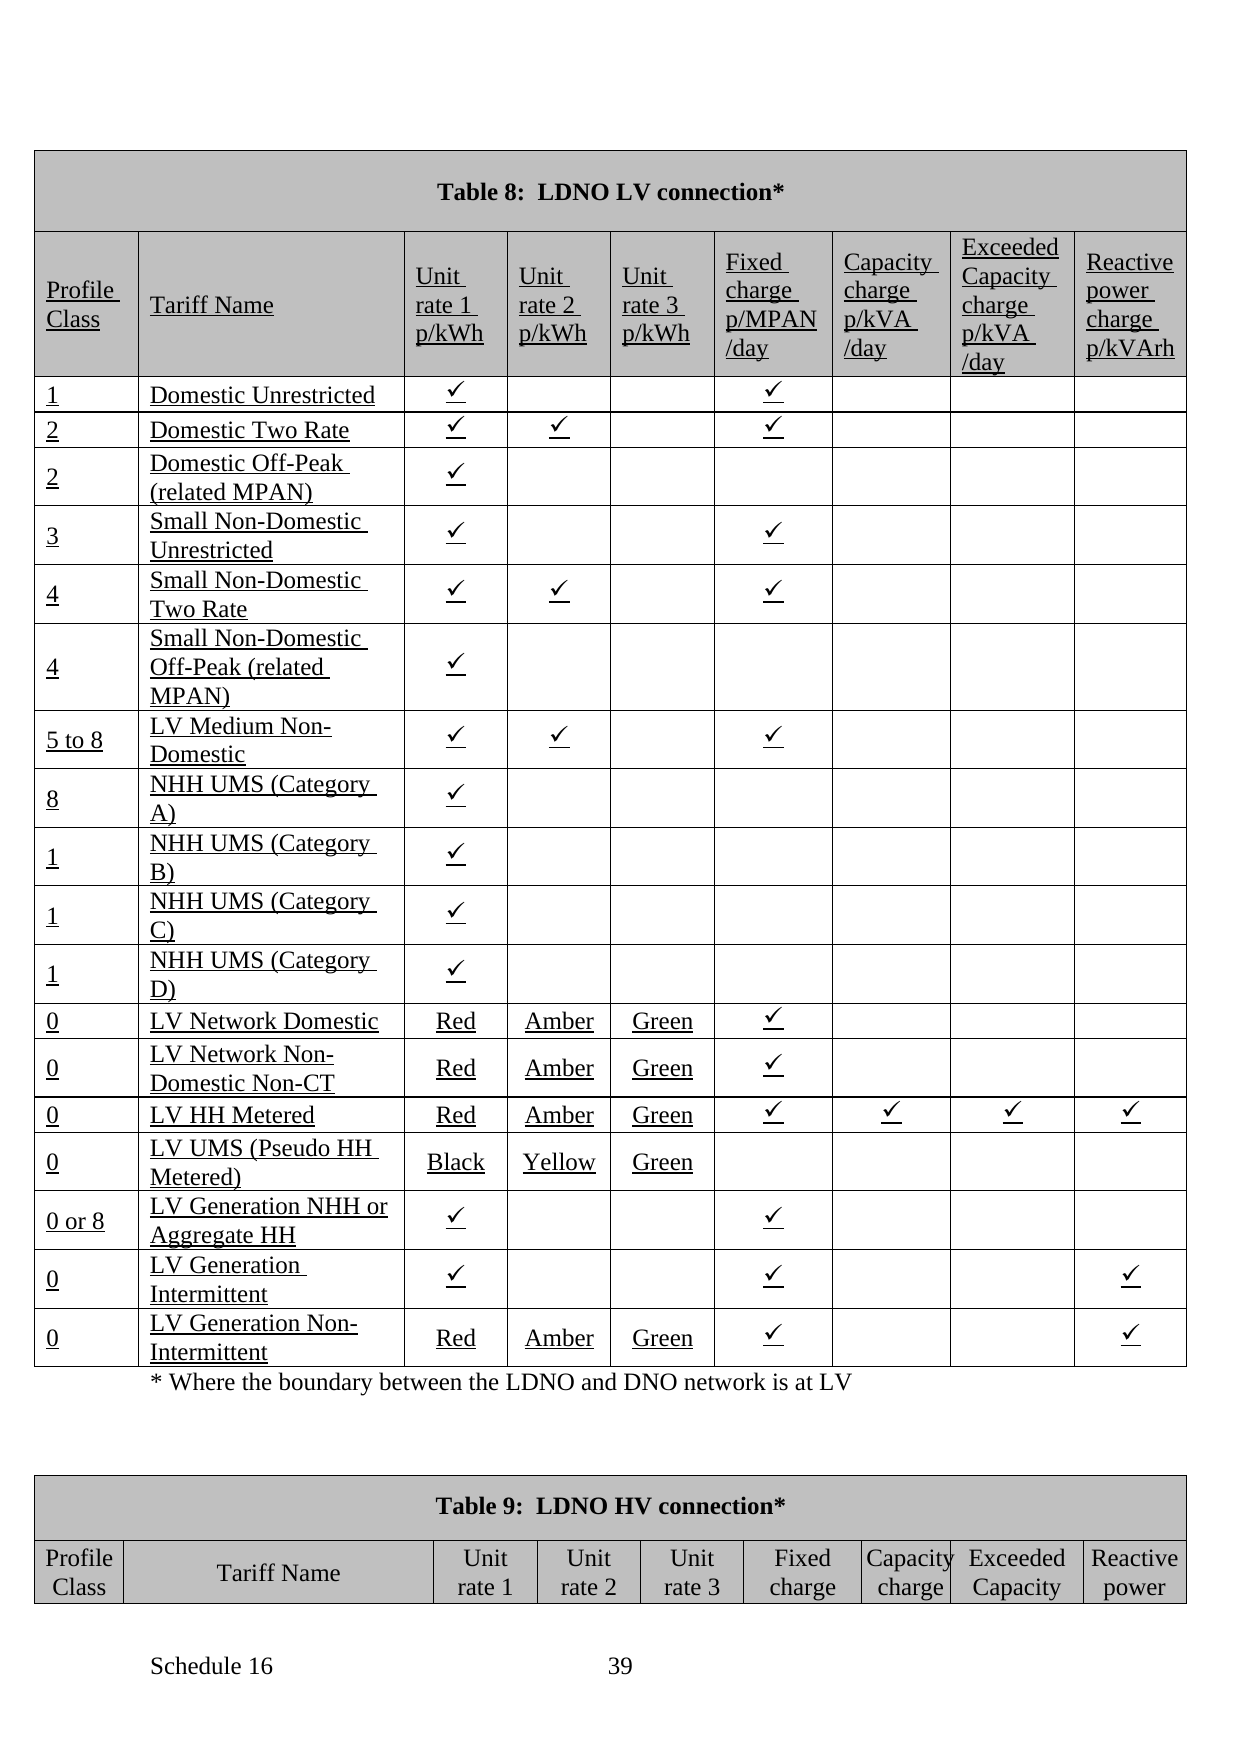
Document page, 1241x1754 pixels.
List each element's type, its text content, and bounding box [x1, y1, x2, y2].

table_cell LV Network Domestic [139, 1004, 404, 1038]
table_cell Unit rate 2 p/kWh [538, 1541, 640, 1603]
table_cell Unit rate 1 p/kWh [405, 232, 507, 376]
table_cell Domestic Unrestricted [139, 377, 404, 411]
table_cell Amber [508, 1098, 610, 1132]
table_cell [833, 624, 950, 710]
table_cell [833, 1098, 950, 1132]
table_cell Capacity charge p/kVA /day [833, 232, 950, 376]
table_cell [833, 377, 950, 411]
table_cell LV Generation NHH or Aggregate HH [139, 1191, 404, 1249]
table_cell 0 or 8 [35, 1191, 138, 1249]
table_cell [1075, 769, 1186, 827]
table_cell [508, 769, 610, 827]
table_cell [833, 1309, 950, 1366]
table_cell 1 [35, 886, 138, 944]
table_cell [951, 945, 1074, 1002]
table_cell [405, 413, 507, 447]
table_cell 1 [35, 377, 138, 411]
table_cell [405, 711, 507, 768]
table_cell [1075, 1250, 1186, 1307]
table_cell Green [611, 1039, 714, 1096]
table_cell [715, 413, 832, 447]
table_cell Exceeded Capacity charge p/kVA /day [951, 1541, 1083, 1603]
table_cell Small Non-Domestic Two Rate [139, 565, 404, 622]
table_cell [833, 1250, 950, 1307]
table_cell 0 [35, 1004, 138, 1038]
table_cell [715, 506, 832, 564]
table_cell 0 [35, 1039, 138, 1096]
table_cell [508, 565, 610, 622]
table_cell [833, 1133, 950, 1190]
table_cell [1075, 1133, 1186, 1190]
table_cell [951, 624, 1074, 710]
table_cell [611, 769, 714, 827]
table_cell Amber [508, 1004, 610, 1038]
table_cell 0 [35, 1309, 138, 1366]
table_cell LV HH Metered [139, 1098, 404, 1132]
table_cell [833, 945, 950, 1002]
table_cell [951, 413, 1074, 447]
table_cell [833, 1191, 950, 1249]
table_cell Green [611, 1004, 714, 1038]
table_cell 0 [35, 1098, 138, 1132]
table_cell Fixed charge p/MPAN/day [744, 1541, 861, 1603]
table_cell [405, 1250, 507, 1307]
table_cell Yellow [508, 1133, 610, 1190]
table_cell 0 [35, 1133, 138, 1190]
table_cell [508, 448, 610, 505]
table_cell [951, 711, 1074, 768]
table_cell [715, 828, 832, 885]
table_cell [833, 886, 950, 944]
table_cell [508, 711, 610, 768]
table_cell [611, 945, 714, 1002]
table_cell [611, 1191, 714, 1249]
table_cell Tariff Name [124, 1541, 433, 1603]
table_cell Unit rate 3 p/kWh [641, 1541, 743, 1603]
table_cell [508, 624, 610, 710]
table_cell Unit rate 2 p/kWh [508, 232, 610, 376]
table_cell 5 to 8 [35, 711, 138, 768]
table_cell [611, 1250, 714, 1307]
table_cell [715, 565, 832, 622]
table_cell [405, 1191, 507, 1249]
table_cell [405, 828, 507, 885]
table_cell [1075, 1004, 1186, 1038]
table_cell Unit rate 1 p/kWh [434, 1541, 537, 1603]
table_cell [1075, 711, 1186, 768]
table_cell [715, 945, 832, 1002]
table_cell Fixed charge p/MPAN/day [715, 232, 832, 376]
table_cell Domestic Two Rate [139, 413, 404, 447]
table_cell [508, 1191, 610, 1249]
table_cell [951, 769, 1074, 827]
table_cell [611, 624, 714, 710]
table_cell [833, 506, 950, 564]
table_cell 4 [35, 624, 138, 710]
table_cell LV Medium Non-Domestic [139, 711, 404, 768]
table_header Table 9: LDNO HV connection* [35, 1476, 1186, 1540]
table_cell [1075, 1191, 1186, 1249]
table_cell [405, 506, 507, 564]
table_cell [715, 1098, 832, 1132]
table_cell Profile Class [35, 232, 138, 376]
table_cell [405, 769, 507, 827]
table_cell [951, 886, 1074, 944]
table_cell [715, 886, 832, 944]
table_header Table 8: LDNO LV connection* [35, 151, 1186, 231]
table_cell [715, 711, 832, 768]
table_cell [611, 828, 714, 885]
table_cell Exceeded Capacity charge p/kVA /day [951, 232, 1074, 376]
text * Where the boundary between the LDNO and DNO network is at LV [150, 1367, 1090, 1396]
table_cell [1075, 377, 1186, 411]
table_cell [405, 624, 507, 710]
table_cell [508, 377, 610, 411]
table_cell [1075, 506, 1186, 564]
table_cell Red [405, 1098, 507, 1132]
table_cell Red [405, 1004, 507, 1038]
table_cell [611, 413, 714, 447]
table_cell [611, 448, 714, 505]
table_cell 4 [35, 565, 138, 622]
table_cell Amber [508, 1039, 610, 1096]
table_cell [833, 1039, 950, 1096]
table_cell [951, 1039, 1074, 1096]
table_cell Tariff Name [139, 232, 404, 376]
table_cell Domestic Off-Peak (related MPAN) [139, 448, 404, 505]
table_cell Unit rate 3 p/kWh [611, 232, 714, 376]
table_cell [405, 448, 507, 505]
table_cell [951, 1191, 1074, 1249]
table_cell Capacity charge p/kVA /day [862, 1541, 950, 1603]
table_cell [405, 886, 507, 944]
table_cell Amber [508, 1309, 610, 1366]
table_cell [508, 945, 610, 1002]
table_cell Small Non-Domestic Unrestricted [139, 506, 404, 564]
table_cell [951, 1250, 1074, 1307]
table_cell [715, 624, 832, 710]
table_cell [951, 1098, 1074, 1132]
table_cell [1075, 828, 1186, 885]
table_cell [715, 1039, 832, 1096]
table_cell [715, 1191, 832, 1249]
table_cell NHH UMS (Category A) [139, 769, 404, 827]
table_cell [715, 1133, 832, 1190]
table_cell [1075, 624, 1186, 710]
table_cell [1075, 1309, 1186, 1366]
table_cell [951, 506, 1074, 564]
table_cell [951, 448, 1074, 505]
table_cell [833, 413, 950, 447]
table_cell [951, 377, 1074, 411]
table_cell [715, 1309, 832, 1366]
table_cell [611, 886, 714, 944]
table_cell Reactive power charge p/kVArh [1075, 232, 1186, 376]
table_cell 2 [35, 448, 138, 505]
table_cell [1075, 886, 1186, 944]
table_cell Small Non-Domestic Off-Peak (related MPAN) [139, 624, 404, 710]
table_cell [951, 1133, 1074, 1190]
table_cell [1075, 413, 1186, 447]
table_cell Green [611, 1133, 714, 1190]
table_cell [508, 1250, 610, 1307]
table_cell NHH UMS (Category C) [139, 886, 404, 944]
table_cell [951, 1004, 1074, 1038]
table_cell [611, 377, 714, 411]
table_cell [715, 1250, 832, 1307]
table_cell [611, 506, 714, 564]
table_cell [833, 769, 950, 827]
table_cell [1075, 565, 1186, 622]
table_cell [405, 945, 507, 1002]
table_cell [715, 377, 832, 411]
table_cell [1075, 448, 1186, 505]
table_cell [833, 828, 950, 885]
table_cell 2 [35, 413, 138, 447]
table_cell LV UMS (Pseudo HH Metered) [139, 1133, 404, 1190]
table_cell [715, 1004, 832, 1038]
table_cell [508, 413, 610, 447]
table_cell [405, 377, 507, 411]
table_cell [508, 506, 610, 564]
table_cell [1075, 1039, 1186, 1096]
table_cell LV Generation Intermittent [139, 1250, 404, 1307]
table_cell Green [611, 1309, 714, 1366]
table_cell [1075, 945, 1186, 1002]
table_cell 8 [35, 769, 138, 827]
table_cell [951, 565, 1074, 622]
table_cell LV Generation Non-Intermittent [139, 1309, 404, 1366]
table_cell [715, 448, 832, 505]
table_cell [833, 1004, 950, 1038]
table_cell [611, 565, 714, 622]
table_cell [611, 711, 714, 768]
table_cell [508, 886, 610, 944]
table_cell [405, 565, 507, 622]
table_cell LV Network Non-Domestic Non-CT [139, 1039, 404, 1096]
table_cell [833, 565, 950, 622]
table_cell 1 [35, 828, 138, 885]
table_cell 0 [35, 1250, 138, 1307]
table_cell [951, 1309, 1074, 1366]
table_cell [833, 711, 950, 768]
table_cell Reactive power charge p/kVArh [1084, 1541, 1186, 1603]
table_cell NHH UMS (Category D) [139, 945, 404, 1002]
table_cell [951, 828, 1074, 885]
table_cell [715, 769, 832, 827]
table_cell [508, 828, 610, 885]
table_cell NHH UMS (Category B) [139, 828, 404, 885]
table_cell Red [405, 1039, 507, 1096]
table_cell Green [611, 1098, 714, 1132]
table_cell Black [405, 1133, 507, 1190]
table_cell 3 [35, 506, 138, 564]
table_cell [833, 448, 950, 505]
table_cell 1 [35, 945, 138, 1002]
table_cell [1075, 1098, 1186, 1132]
table_cell Profile Class [35, 1541, 123, 1603]
table_cell Red [405, 1309, 507, 1366]
